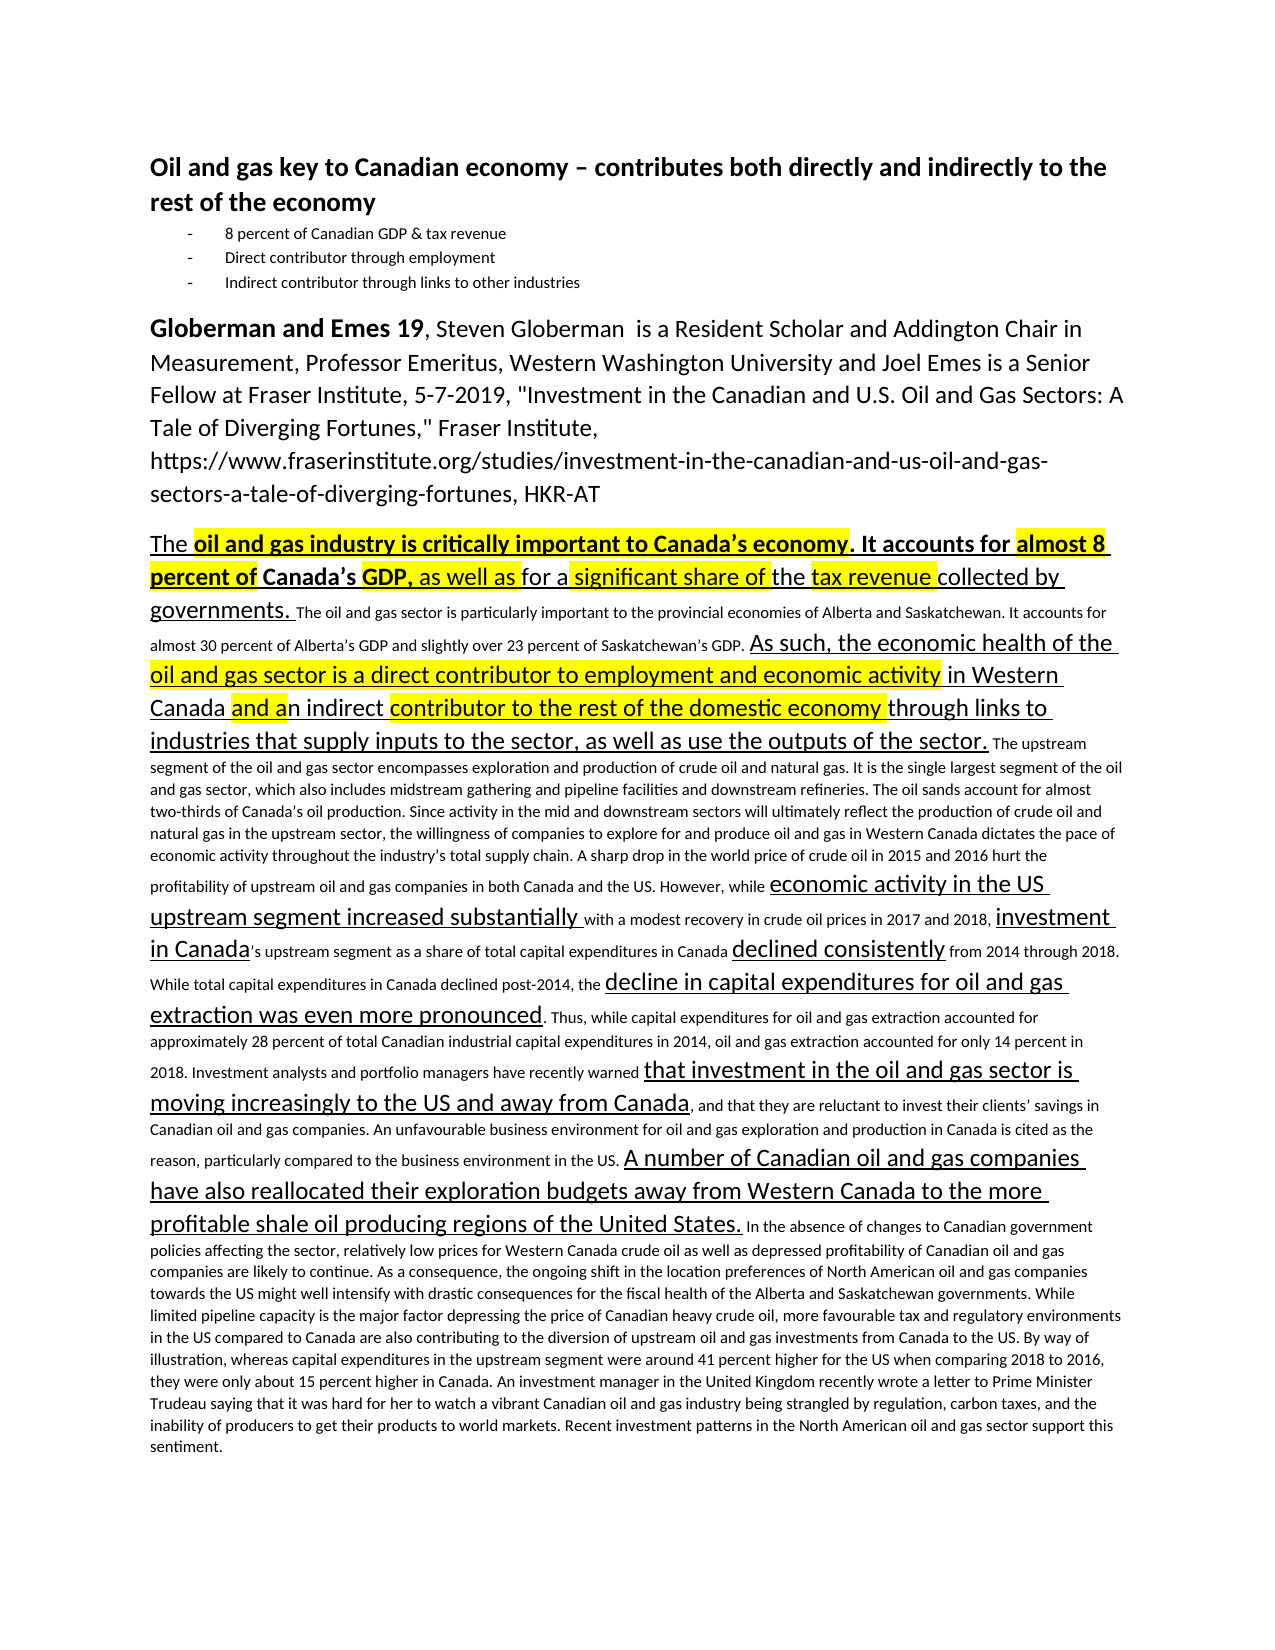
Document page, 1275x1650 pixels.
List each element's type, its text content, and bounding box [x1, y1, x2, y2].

text Globerman and Emes 19, Steven Globerman is a Resident Scholar and Addington Chair in Measurement, Professor Emeritus, Western Washington University and Joel Emes is a Senior Fellow at Fraser Institute, 5-7-2019, "Investment in the Canadian and U.S. Oil and Gas Sectors: A Tale of Diverging Fortunes," Fraser Institute, https://www.fraserinstitute.org/studies/investment-in-the-canadian-and-us-oil-and-gas-sectors-a-tale-of-diverging-fortunes, HKR-AT [150, 311, 1125, 509]
list Direct contributor through employment [187, 246, 1125, 268]
text The oil and gas industry is critically important to Canada’s economy. It accounts for almost 8 percent of Canada’s GDP, as well as for a significant share of the tax revenue collected by governments. The oil and gas sector is particularly important to the provincial economies of Alberta and Saskatchewan. It accounts for almost 30 percent of Alberta’s GDP and slightly over 23 percent of Saskatchewan’s GDP. As such, the economic health of the oil and gas sector is a direct contributor to employment and economic activity in Western Canada and an indirect contributor to the rest of the domestic economy through links to industries that supply inputs to the sector, as well as use the outputs of the sector. The upstream segment of the oil and gas sector encompasses exploration and production of crude oil and natural gas. It is the single largest segment of the oil and gas sector, which also includes midstream gathering and pipeline facilities and downstream refineries. The oil sands account for almost two-thirds of Canada’s oil production. Since activity in the mid and downstream sectors will ultimately reflect the production of crude oil and natural gas in the upstream sector, the willingness of companies to explore for and produce oil and gas in Western Canada dictates the pace of economic activity throughout the industry’s total supply chain. A sharp drop in the world price of crude oil in 2015 and 2016 hurt the profitability of upstream oil and gas companies in both Canada and the US. However, while economic activity in the US upstream segment increased substantially with a modest recovery in crude oil prices in 2017 and 2018, investment in Canada’s upstream segment as a share of total capital expenditures in Canada declined consistently from 2014 through 2018. While total capital expenditures in Canada declined post-2014, the decline in capital expenditures for oil and gas extraction was even more pronounced. Thus, while capital expenditures for oil and gas extraction accounted for approximately 28 percent of total Canadian industrial capital expenditures in 2014, oil and gas extraction accounted for only 14 percent in 2018. Investment analysts and portfolio managers have recently warned that investment in the oil and gas sector is moving increasingly to the US and away from Canada, and that they are reluctant to invest their clients’ savings in Canadian oil and gas companies. An unfavourable business environment for oil and gas exploration and production in Canada is cited as the reason, particularly compared to the business environment in the US. A number of Canadian oil and gas companies have also reallocated their exploration budgets away from Western Canada to the more profitable shale oil producing regions of the United States. In the absence of changes to Canadian government policies affecting the sector, relatively low prices for Western Canada crude oil as well as depressed profitability of Canadian oil and gas companies are likely to continue. As a consequence, the ongoing shift in the location preferences of North American oil and gas companies towards the US might well intensify with drastic consequences for the fiscal health of the Alberta and Saskatchewan governments. While limited pipeline capacity is the major factor depressing the price of Canadian heavy crude oil, more favourable tax and regulatory environments in the US compared to Canada are also contributing to the diversion of upstream oil and gas investments from Canada to the US. By way of illustration, whereas capital expenditures in the upstream segment were around 41 percent higher for the US when comparing 2018 to 2016, they were only about 15 percent higher in Canada. An investment manager in the United Kingdom recently wrote a letter to Prime Minister Trudeau saying that it was hard for her to watch a vibrant Canadian oil and gas industry being strangled by regulation, carbon taxes, and the inability of producers to get their products to world markets. Recent investment patterns in the North American oil and gas sector support this sentiment. [150, 528, 1125, 1457]
list 8 percent of Canadian GDP & tax revenue [187, 221, 1125, 244]
list Indirect contributor through links to other industries [187, 270, 1125, 293]
subtitle Oil and gas key to Canadian economy – contributes both directly and indirectly to the rest of the economy [150, 150, 1125, 219]
